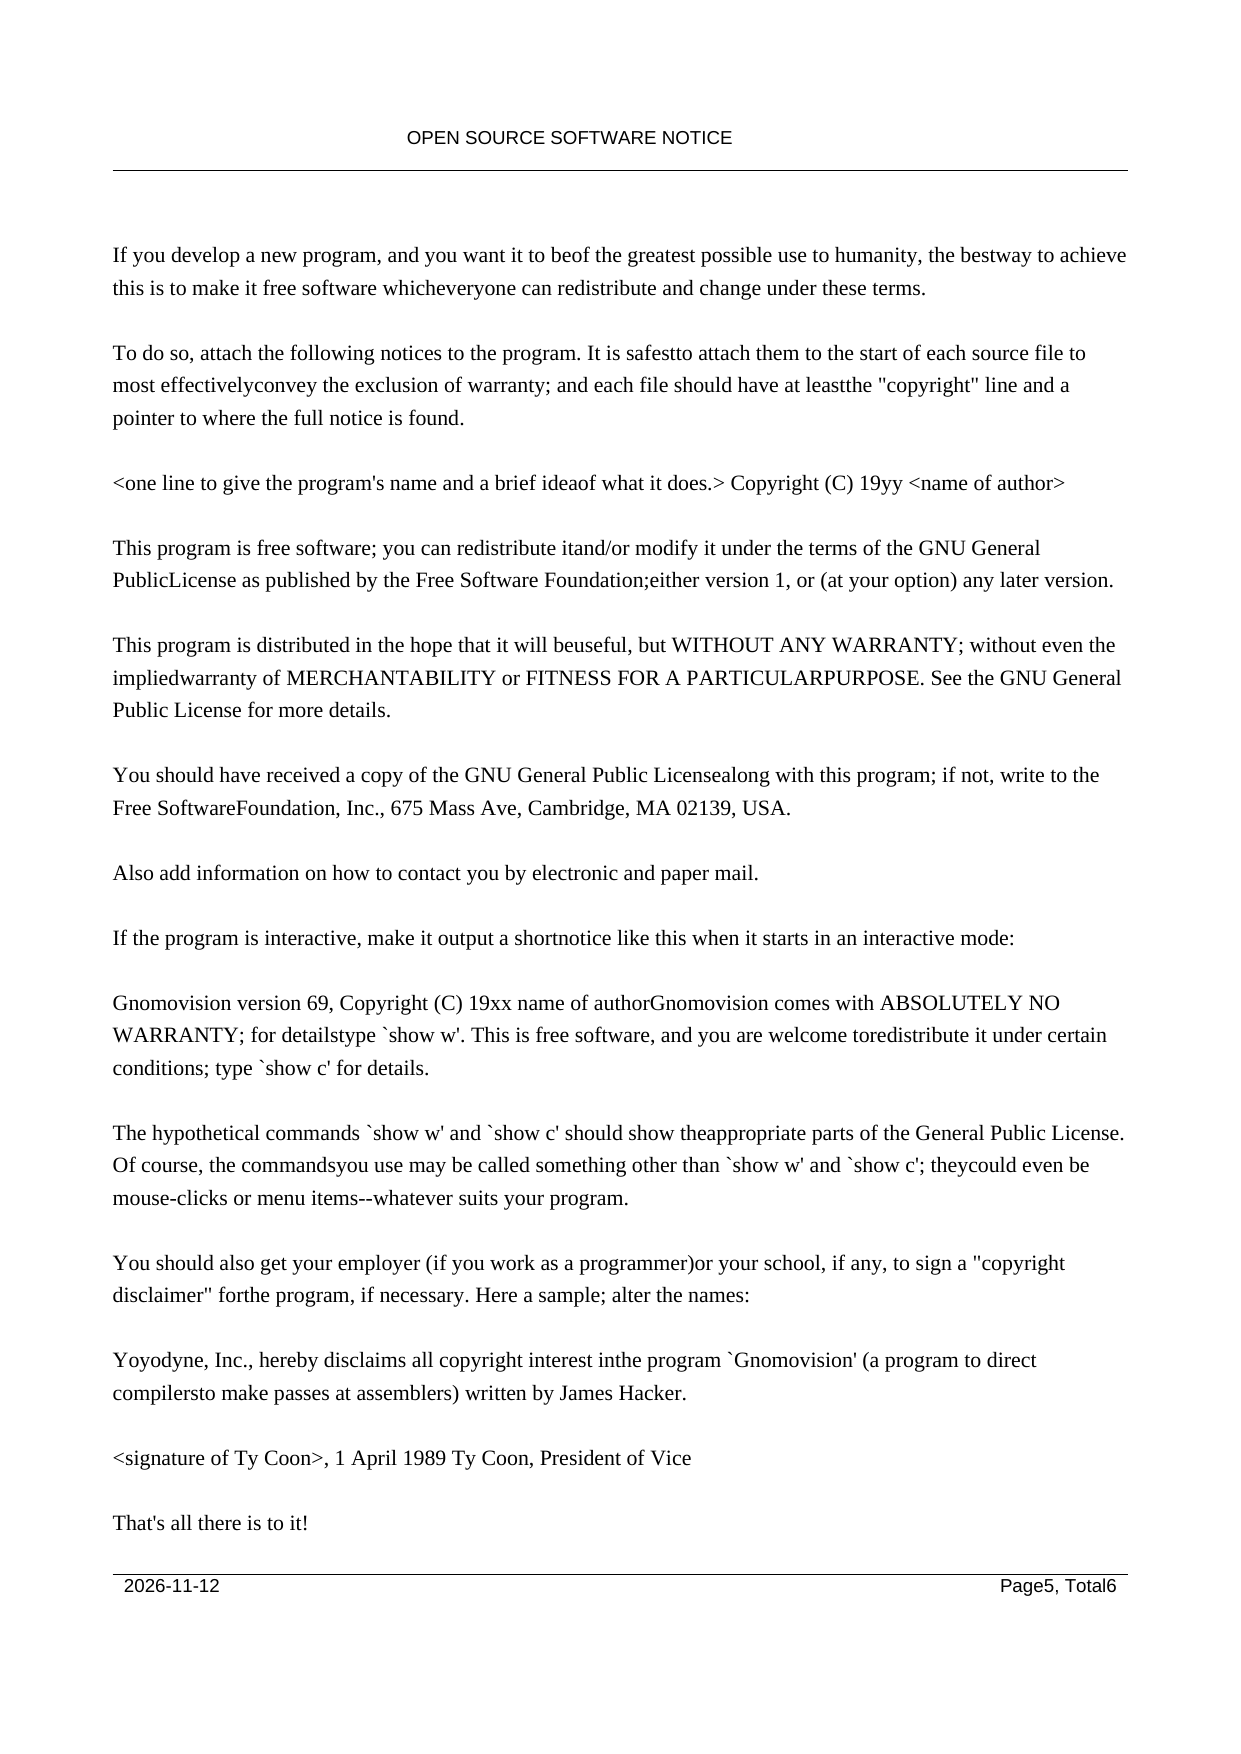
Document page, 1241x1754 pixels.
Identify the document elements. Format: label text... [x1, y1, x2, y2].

text You should have received a copy of the GNU General Public Licensealong with this program; if not, write to the Free SoftwareFoundation, Inc., 675 Mass Ave, Cambridge, MA 02139, USA. [112, 759, 1128, 824]
text If the program is interactive, make it output a shortnotice like this when it starts in an interactive mode: [112, 921, 1128, 954]
text If you develop a new program, and you want it to beof the greatest possible use to humanity, the bestway to achieve this is to make it free software whicheveryone can redistribute and change under these terms. [112, 239, 1128, 304]
text Gnomovision version 69, Copyright (C) 19xx name of authorGnomovision comes with ABSOLUTELY NO WARRANTY; for detailstype `show w'. This is free software, and you are welcome toredistribute it under certain conditions; type `show c' for details. [112, 986, 1128, 1084]
text That's all there is to it! [112, 1506, 1128, 1539]
text <signature of Ty Coon>, 1 April 1989 Ty Coon, President of Vice [112, 1441, 1128, 1474]
text <one line to give the program's name and a brief ideaof what it does.> Copyright (C) 19yy <name of author> [112, 466, 1128, 499]
text This program is distributed in the hope that it will beuseful, but WITHOUT ANY WARRANTY; without even the impliedwarranty of MERCHANTABILITY or FITNESS FOR A PARTICULARPURPOSE. See the GNU General Public License for more details. [112, 629, 1128, 726]
text Yoyodyne, Inc., hereby disclaims all copyright interest inthe program `Gnomovision' (a program to direct compilersto make passes at assemblers) written by James Hacker. [112, 1344, 1128, 1409]
text Also add information on how to contact you by electronic and paper mail. [112, 856, 1128, 889]
text This program is free software; you can redistribute itand/or modify it under the terms of the GNU General PublicLicense as published by the Free Software Foundation;either version 1, or (at your option) any later version. [112, 531, 1128, 596]
text The hypothetical commands `show w' and `show c' should show theappropriate parts of the General Public License. Of course, the commandsyou use may be called something other than `show w' and `show c'; theycould even be mouse-clicks or menu items--whatever suits your program. [112, 1116, 1128, 1214]
text To do so, attach the following notices to the program. It is safestto attach them to the start of each source file to most effectivelyconvey the exclusion of warranty; and each file should have at leastthe "copyright" line and a pointer to where the full notice is found. [112, 336, 1128, 434]
text You should also get your employer (if you work as a programmer)or your school, if any, to sign a "copyright disclaimer" forthe program, if necessary. Here a sample; alter the names: [112, 1246, 1128, 1311]
